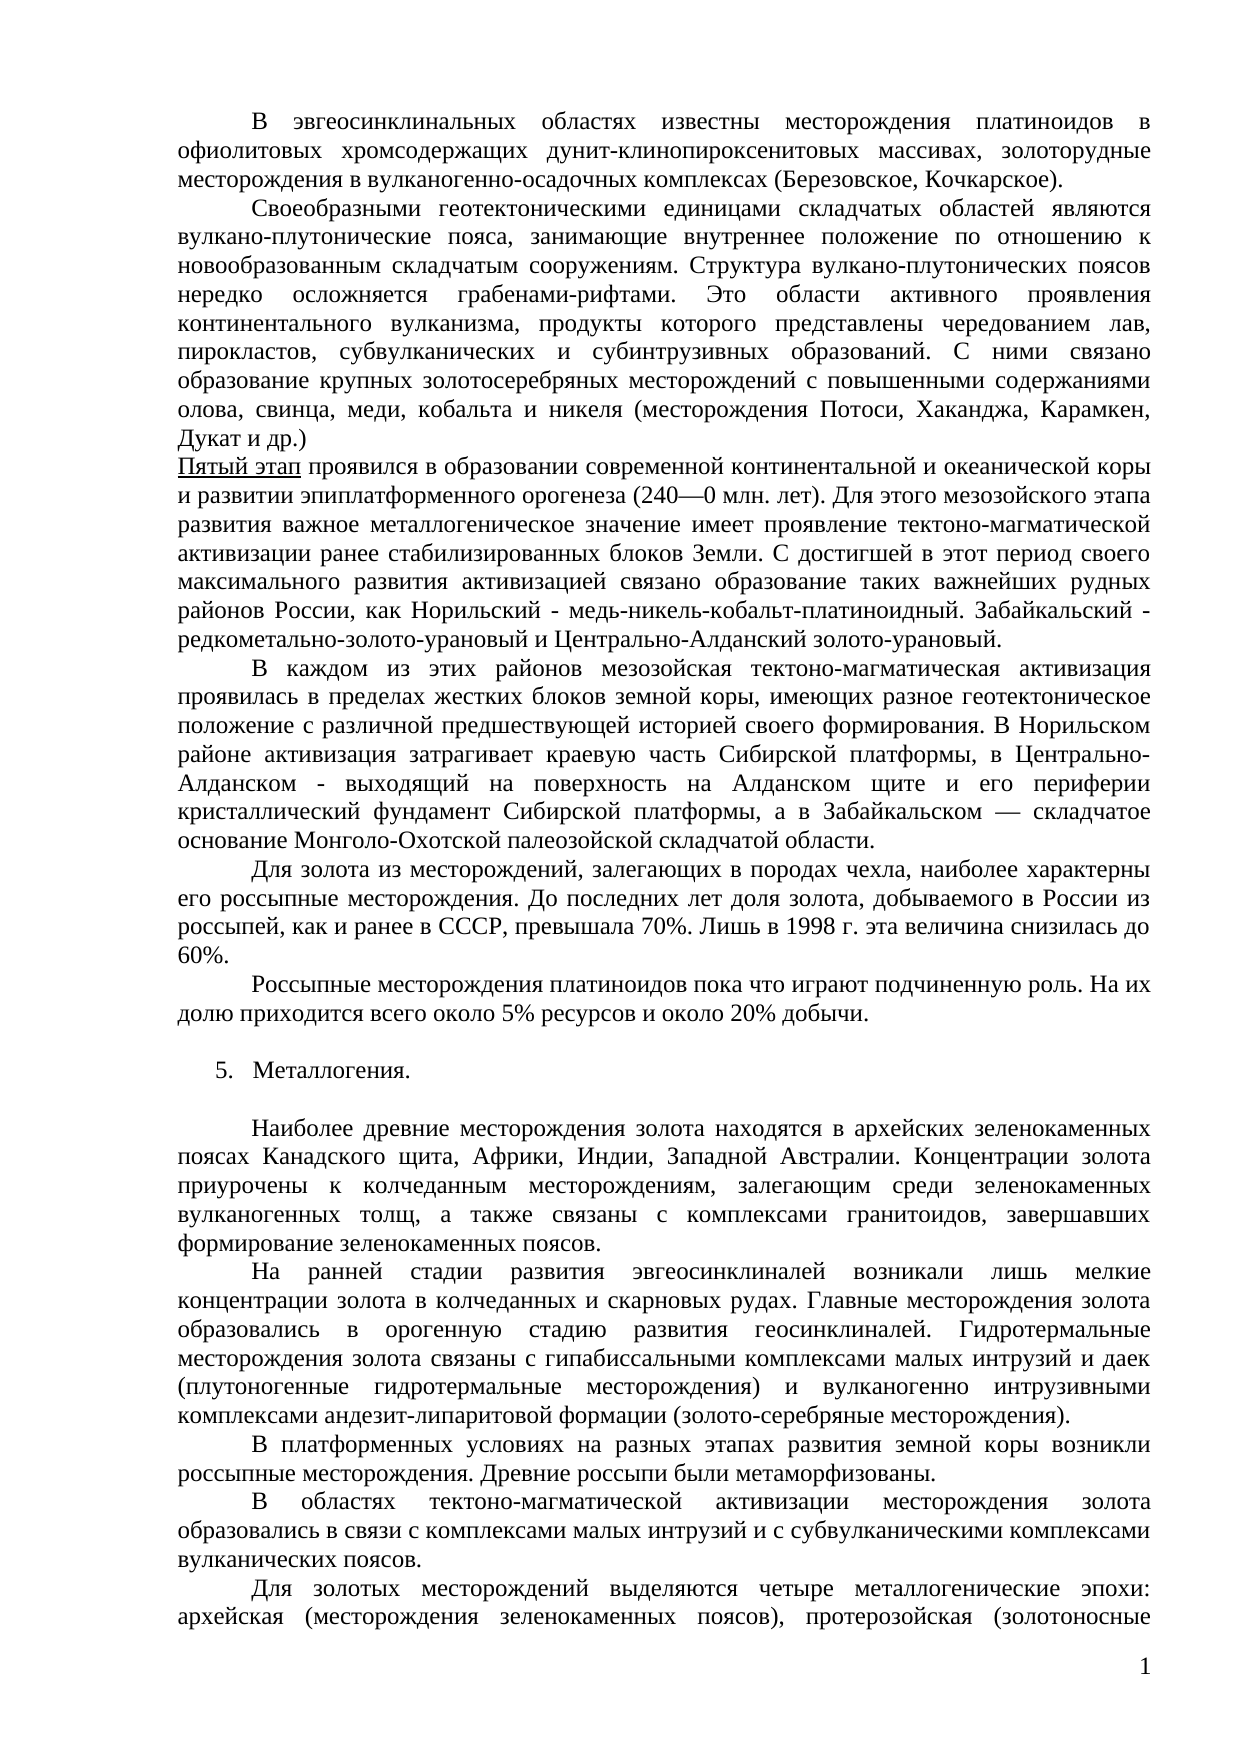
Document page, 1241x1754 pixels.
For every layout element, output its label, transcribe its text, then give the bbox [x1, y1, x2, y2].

list Металлогения. [215, 1055, 1152, 1084]
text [177, 1573, 1152, 1630]
text Наиболее древние месторождения золота находятся в архейских зеленокаменных поясах Канадского щита, Африки, Индии, Западной Австралии. Концентрации золота приурочены к колчеданным месторождениям, залегающим среди зеленокаменных вулканогенных толщ, а также связаны с комплексами гранитоидов, завершавших формирование зеленокаменных поясов. [177, 1113, 1152, 1256]
text В каждом из этих районов мезозойская тектоно-магматическая активизация проявилась в пределах жестких блоков земной коры, имеющих разное геотектоническое положение с различной предшествующей историей своего формирования. В Норильском районе активизация затрагивает краевую часть Сибирской платформы, в Центрально-Алданском - выходящий на поверхность на Алданском щите и его периферии кристаллический фундамент Сибирской платформы, а в Забайкальском — складчатое основание Монголо-Охотской палеозойской складчатой области. [177, 653, 1152, 854]
text Своеобразными геотектоническими единицами складчатых областей являются вулкано-плутонические пояса, занимающие внутреннее положение по отношению к новообразованным складчатым сооружениям. Структура вулкано-плутонических поясов нередко осложняется грабенами-рифтами. Это области активного проявления континентального вулканизма, продукты которого представлены чередованием лав, пирокластов, субвулканических и субинтрузивных образований. С ними связано образование крупных золотосеребряных месторождений с повышенными содержаниями олова, свинца, меди, кобальта и никеля (месторождения Потоси, Хаканджа, Карамкен, Дукат и др.) [177, 193, 1152, 451]
text В платформенных условиях на разных этапах развития земной коры возникли россыпные месторождения. Древние россыпи были метаморфизованы. [177, 1429, 1152, 1486]
text В эвгеосинклинальных областях известны месторождения платиноидов в офиолитовых хромсодержащих дунит-клинопироксенитовых массивах, золоторудные месторождения в вулканогенно-осадочных комплексах (Березовское, Кочкарское). [177, 106, 1152, 193]
text В областях тектоно-магматической активизации месторождения золота образовались в связи с комплексами малых интрузий и с субвулканическими комплексами вулканических поясов. [177, 1486, 1152, 1573]
text Пятый этап проявился в образовании современной континентальной и океанической коры и развитии эпиплатформенного орогенеза (240—0 млн. лет). Для этого мезозойского этапа развития важное металлогеническое значение имеет проявление тектоно-магматической активизации ранее стабилизированных блоков Земли. С достигшей в этот период своего максимального развития активизацией связано образование таких важнейших рудных районов России, как Норильский - медь-никель-кобальт-платиноидный. Забайкальский - редкометально-золото-урановый и Центрально-Алданский золото-урановый. [177, 451, 1152, 653]
text Для золота из месторождений, залегающих в породах чехла, наиболее характерны его россыпные месторождения. До последних лет доля золота, добываемого в России из россыпей, как и ранее в СССР, превышала 70%. Лишь в 1998 г. эта величина снизилась до 60%. [177, 854, 1152, 969]
text На ранней стадии развития эвгеосинклиналей возникали лишь мелкие концентрации золота в колчеданных и скарновых рудах. Главные месторождения золота образовались в орогенную стадию развития геосинклиналей. Гидротермальные месторождения золота связаны с гипабиссальными комплексами малых интрузий и даек (плутоногенные гидротермальные месторождения) и вулканогенно интрузивными комплексами андезит-липаритовой формации (золото-серебряные месторождения). [177, 1256, 1152, 1429]
text Россыпные месторождения платиноидов пока что играют подчиненную роль. На их долю приходится всего около 5% ресурсов и около 20% добычи. [177, 969, 1152, 1026]
